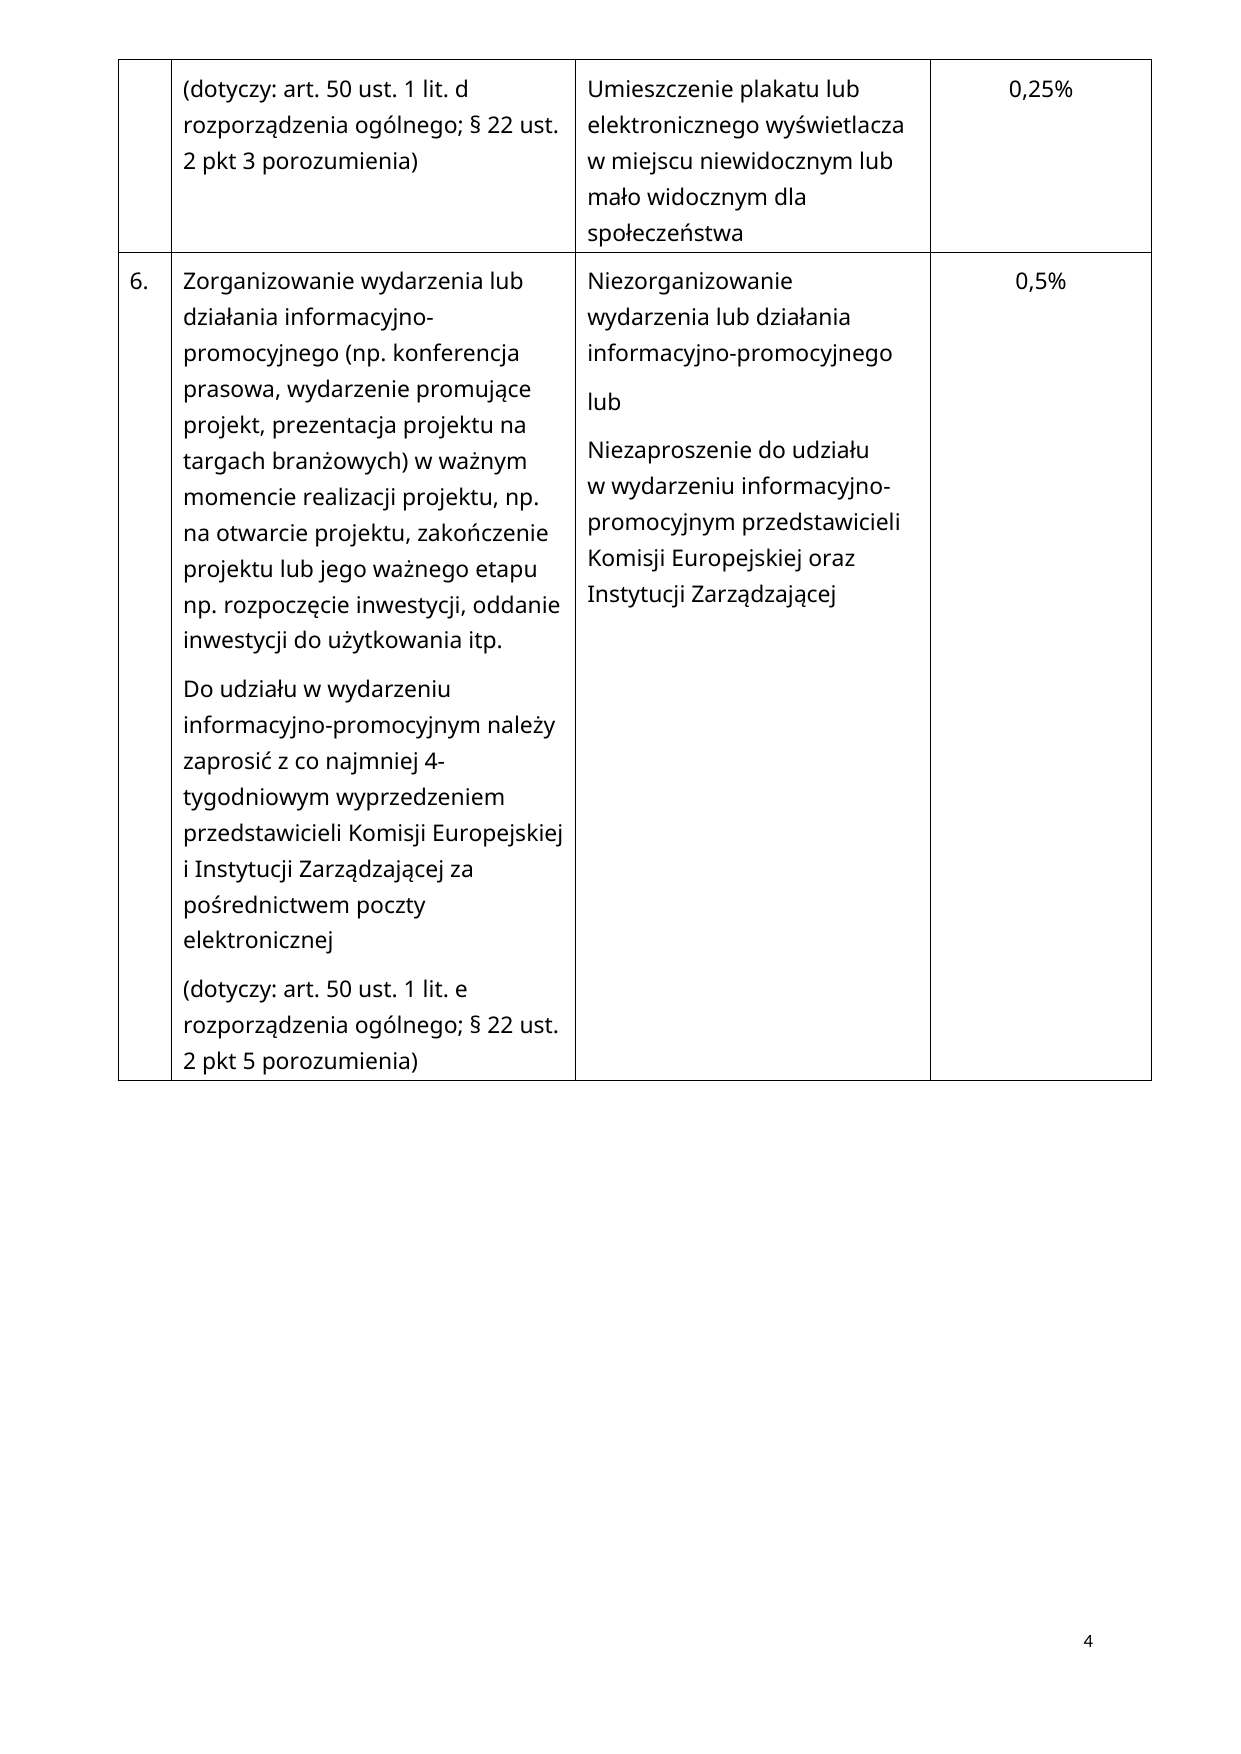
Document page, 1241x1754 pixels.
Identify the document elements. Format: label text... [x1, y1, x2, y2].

table_cell Niezorganizowanie wydarzenia lub działania informacyjno-promocyjnego lub Niezaproszenie do udziału w wydarzeniu informacyjno-promocyjnym przedstawicieli Komisji Europejskiej oraz Instytucji Zarządzającej [576, 253, 930, 1080]
table_cell 0,25% [931, 60, 1151, 252]
table_cell 0,5% [931, 253, 1151, 1080]
table_cell 6. [119, 253, 171, 1080]
table_cell Zorganizowanie wydarzenia lub działania informacyjno-promocyjnego (np. konferencja prasowa, wydarzenie promujące projekt, prezentacja projektu na targach branżowych) w ważnym momencie realizacji projektu, np. na otwarcie projektu, zakończenie projektu lub jego ważnego etapu np. rozpoczęcie inwestycji, oddanie inwestycji do użytkowania itp. Do udziału w wydarzeniu informacyjno-promocyjnym należy zaprosić z co najmniej 4-tygodniowym wyprzedzeniem przedstawicieli Komisji Europejskiej i Instytucji Zarządzającej za pośrednictwem poczty elektronicznej (dotyczy: art. 50 ust. 1 lit. e rozporządzenia ogólnego; § 22 ust. 2 pkt 5 porozumienia) [172, 253, 575, 1080]
table_cell Umieszczenie plakatu lub elektronicznego wyświetlacza w miejscu niewidocznym lub mało widocznym dla społeczeństwa [576, 60, 930, 252]
